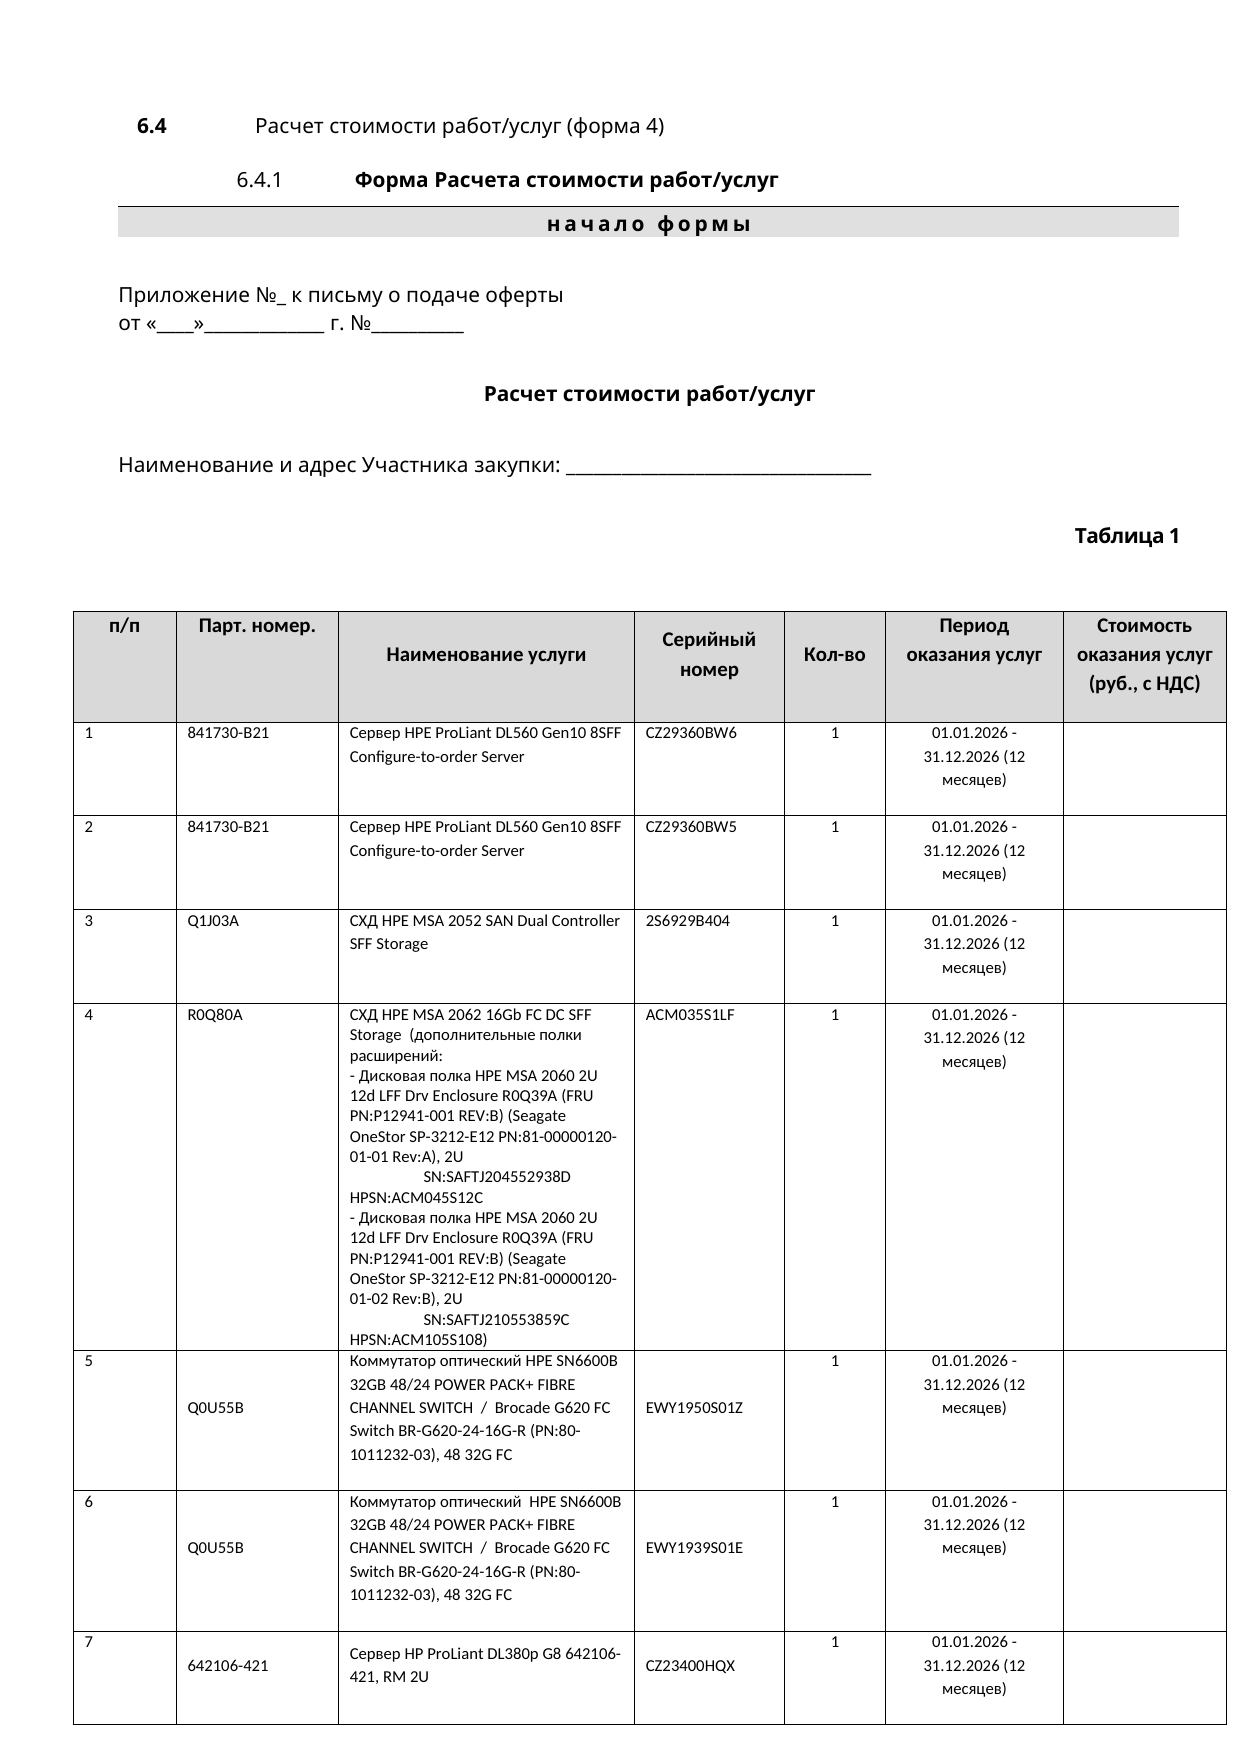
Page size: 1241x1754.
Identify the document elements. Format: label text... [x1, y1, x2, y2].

table_cell Коммутатор оптический HPE SN6600B 32GB 48/24 POWER PACK+ FIBRE CHANNEL SWITCH / Brocade G620 FC Switch BR-G620-24-16G-R (PN:80-1011232-03), 48 32G FC [339, 1351, 634, 1490]
table_header Кол-во [785, 612, 885, 722]
table_cell [1064, 1004, 1226, 1349]
table_header Период оказания услуг [886, 612, 1063, 722]
subtitle Расчет стоимости работ/услуг (форма 4) [137, 111, 1181, 140]
table_cell 1 [785, 1632, 885, 1724]
table_cell Q0U55B [177, 1351, 338, 1490]
table_cell CZ29360BW5 [635, 816, 784, 909]
table_header Стоимость оказания услуг (руб., с НДС) [1064, 612, 1226, 722]
table_cell СХД HPE MSA 2062 16Gb FC DC SFF Storage (дополнительные полки расширений: - Дисковая полка HPE MSA 2060 2U 12d LFF Drv Enclosure R0Q39A (FRU PN:P12941-001 REV:B) (Seagate OneStor SP-3212-E12 PN:81-00000120-01-01 Rev:A), 2U SN:SAFTJ204552938D HPSN:ACM045S12C - Дисковая полка HPE MSA 2060 2U 12d LFF Drv Enclosure R0Q39A (FRU PN:P12941-001 REV:B) (Seagate OneStor SP-3212-E12 PN:81-00000120-01-02 Rev:B), 2U SN:SAFTJ210553859C HPSN:ACM105S108) [339, 1004, 634, 1349]
table_cell [1064, 1491, 1226, 1631]
table_cell [1064, 1632, 1226, 1724]
table_cell 841730-B21 [177, 816, 338, 909]
table_cell Коммутатор оптический HPE SN6600B 32GB 48/24 POWER PACK+ FIBRE CHANNEL SWITCH / Brocade G620 FC Switch BR-G620-24-16G-R (PN:80-1011232-03), 48 32G FC [339, 1491, 634, 1631]
table_cell Сервер HPE ProLiant DL560 Gen10 8SFF Configure-to-order Server [339, 723, 634, 815]
table_cell 1 [74, 723, 176, 815]
table_cell 01.01.2026 - 31.12.2026 (12 месяцев) [886, 1491, 1063, 1631]
table_cell Q0U55B [177, 1491, 338, 1631]
table_cell 2 [74, 816, 176, 909]
table_cell 841730-B21 [177, 723, 338, 815]
table_cell 1 [785, 1491, 885, 1631]
table_header Наименование услуги [339, 612, 634, 722]
table_cell [1064, 910, 1226, 1003]
list Форма Расчета стоимости работ/услуг [236, 165, 1181, 193]
table_cell [1064, 816, 1226, 909]
table_cell СХД HPE MSA 2052 SAN Dual Controller SFF Storage [339, 910, 634, 1003]
table_header Серийный номер [635, 612, 784, 722]
table_header п/п [74, 612, 176, 722]
text начало формы [118, 207, 1179, 237]
table_header Парт. номер. [177, 612, 338, 722]
table_cell 7 [74, 1632, 176, 1724]
table_cell CZ29360BW6 [635, 723, 784, 815]
table_cell R0Q80A [177, 1004, 338, 1349]
text Расчет стоимости работ/услуг [118, 379, 1181, 408]
table_cell 01.01.2026 - 31.12.2026 (12 месяцев) [886, 1632, 1063, 1724]
table_cell 4 [74, 1004, 176, 1349]
table_cell 2S6929B404 [635, 910, 784, 1003]
table_cell ACM035S1LF [635, 1004, 784, 1349]
table_cell EWY1950S01Z [635, 1351, 784, 1490]
table_cell 6 [74, 1491, 176, 1631]
table_cell 01.01.2026 - 31.12.2026 (12 месяцев) [886, 1351, 1063, 1490]
text Наименование и адрес Участника закупки: _________________________________ [118, 450, 1181, 479]
text Приложение №_ к письму о подаче оферты от «____»_____________ г. №__________ [118, 280, 1181, 337]
table_cell CZ23400HQX [635, 1632, 784, 1724]
text Таблица 1 [118, 521, 1181, 550]
table_cell Q1J03A [177, 910, 338, 1003]
table_cell 01.01.2026 - 31.12.2026 (12 месяцев) [886, 723, 1063, 815]
table_cell 1 [785, 816, 885, 909]
table_cell [1064, 723, 1226, 815]
table_cell 1 [785, 1351, 885, 1490]
table_cell 1 [785, 910, 885, 1003]
table_cell 1 [785, 1004, 885, 1349]
table_cell 01.01.2026 - 31.12.2026 (12 месяцев) [886, 910, 1063, 1003]
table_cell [339, 1632, 634, 1724]
table_cell 642106-421 [177, 1632, 338, 1724]
table_cell 1 [785, 723, 885, 815]
table_cell 3 [74, 910, 176, 1003]
table_cell [1064, 1351, 1226, 1490]
table_cell 01.01.2026 - 31.12.2026 (12 месяцев) [886, 816, 1063, 909]
table_cell 5 [74, 1351, 176, 1490]
table_cell Сервер HPE ProLiant DL560 Gen10 8SFF Configure-to-order Server [339, 816, 634, 909]
table_cell EWY1939S01E [635, 1491, 784, 1631]
table_cell 01.01.2026 - 31.12.2026 (12 месяцев) [886, 1004, 1063, 1349]
